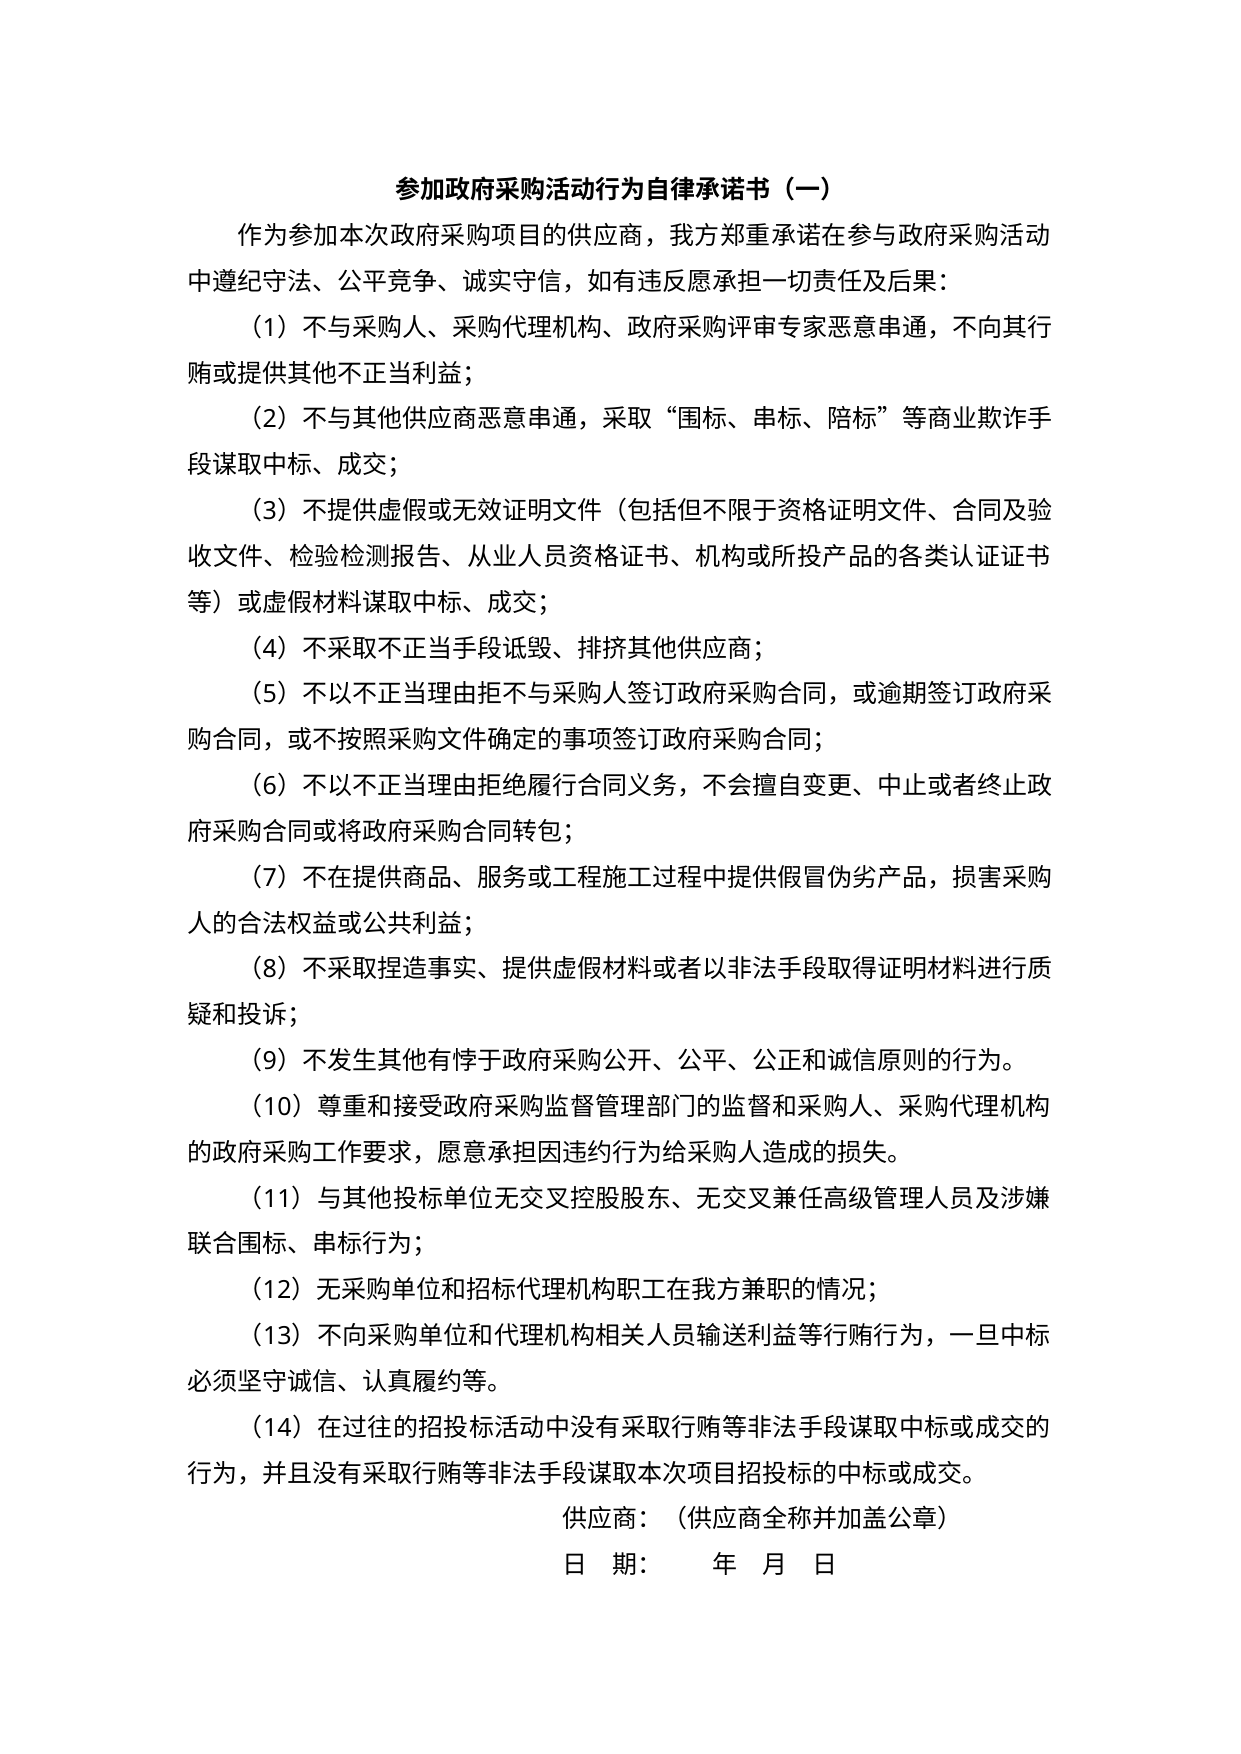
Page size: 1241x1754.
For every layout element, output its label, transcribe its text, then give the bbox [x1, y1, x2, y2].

text （2）不与其他供应商恶意串通，采取“围标、串标、陪标”等商业欺诈手段谋取中 标、成 交； [187, 391, 1053, 483]
text （11）与其他投标单位无交叉控股股东、无交叉兼任高级管理人员及涉嫌联合围标、串标行为； [187, 1170, 1053, 1262]
text 供应商：（供应商全称并加盖公章） [187, 1491, 1053, 1537]
text （4）不采取不正当手段诋毁、排挤其他供应商； [187, 620, 1053, 666]
text （7）不在提供商品、服务或工程施工过程中提供假冒伪劣产品，损害采购人的合法权益或公共利益； [187, 849, 1053, 941]
text （10）尊重和接受政府采购监督管理部门的监督和采购人、采购代理机构的政府采购工作要求，愿意承担因违约行为给采购人造成的损失。 [187, 1079, 1053, 1170]
text 日 期： 年 月 日 [187, 1537, 1053, 1583]
text （1）不与采购人、采购代理机构、政府采购评审专家恶意串通，不向其行贿或提供其他不正当利益； [187, 299, 1053, 391]
text 作为参加本次政府采购项目的供应商，我方郑重承诺在参与政府采购活动中遵纪守法、公平竞争、诚实守信，如有违反愿承担一切责任及后果： [187, 208, 1053, 299]
text （6）不以不正当理由拒绝履行合同义务，不会擅自变更、中止或者终止政府采购合同或将政府采购合同转包； [187, 758, 1053, 849]
text （3）不提供虚假或无效证明文件（包括但不限于资格证明文件、合同及验收文件、检验检测报告、从业人员资格证书、机构或所投产品的各类认证证书等）或虚假材料谋取中 标、成 交； [187, 483, 1053, 620]
text （13）不向采购单位和代理机构相关人员输送利益等行贿行为，一旦中标必须坚守诚信、认真履约等。 [187, 1308, 1053, 1399]
text （12）无采购单位和招标代理机构职工在我方兼职的情况； [187, 1262, 1053, 1308]
text （14）在过往的招投标活动中没有采取行贿等非法手段谋取中标或成交的行为，并且没有采取行贿等非法手段谋取本次项目招投标的中标或成交。 [187, 1399, 1053, 1491]
text （5）不以不正当理由拒不与采购人签订政府采购合同，或逾期签订政府采购合同，或不按照采购文件确定的事项签订政府采购合同； [187, 666, 1053, 758]
text 参加政府采购活动行为自律承诺书（一） [187, 162, 1053, 208]
text （9）不发生其他有悖于政府采购公开、公平、公正和诚信原则的行为。 [187, 1033, 1053, 1079]
text （8）不采取捏造事实、提供虚假材料或者以非法手段取得证明材料进行质疑和投诉； [187, 941, 1053, 1033]
